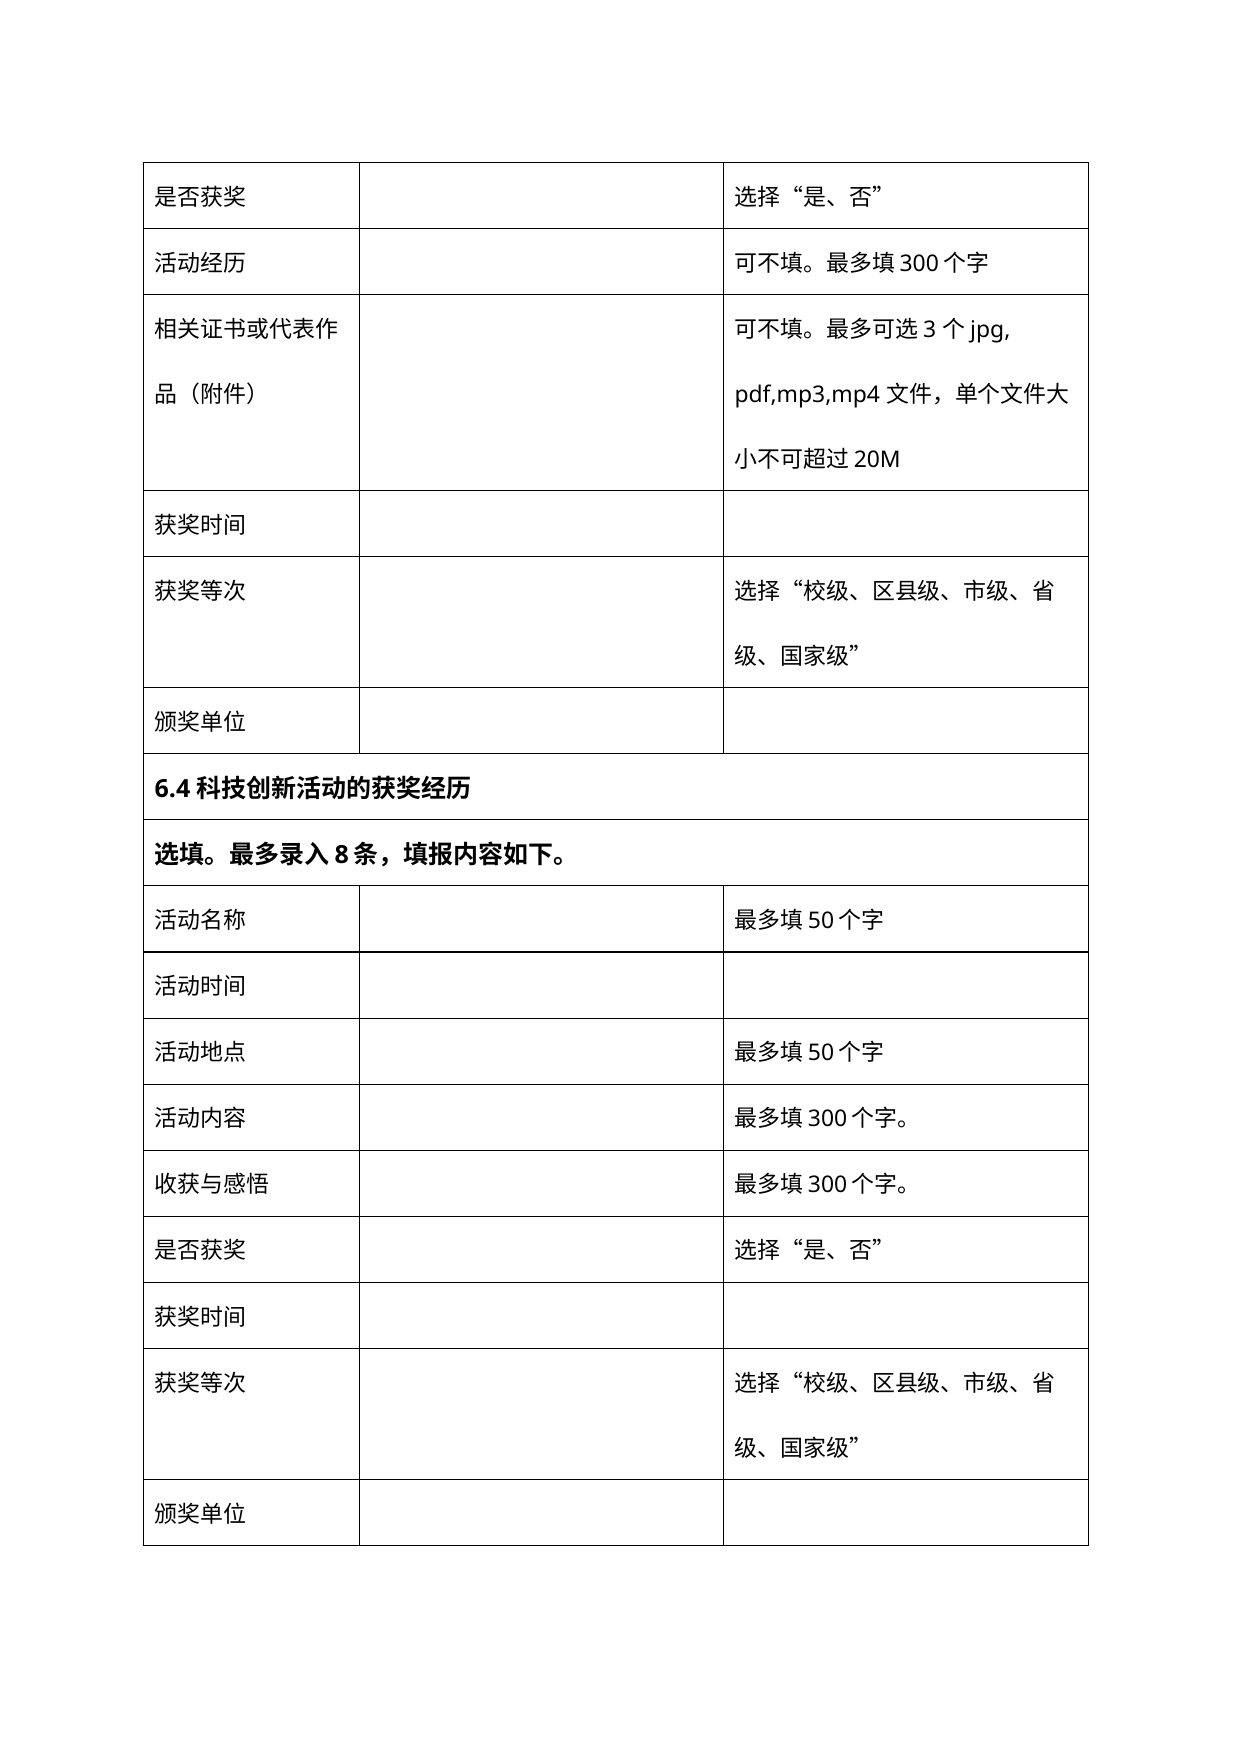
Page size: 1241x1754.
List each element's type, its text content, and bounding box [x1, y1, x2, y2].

table_cell [724, 1480, 1088, 1545]
table_cell 获奖时间 [144, 1283, 359, 1348]
table_cell 最多填50个字 [724, 1019, 1088, 1083]
table_cell 最多填300个字。 [724, 1085, 1088, 1149]
table_cell [360, 1349, 723, 1479]
table_cell [360, 1019, 723, 1083]
table_cell [360, 688, 723, 753]
table_cell 选填。最多录入8条，填报内容如下。 [144, 820, 1088, 885]
table_cell [724, 688, 1088, 753]
table_cell [360, 295, 723, 490]
table_cell 最多填50个字 [724, 886, 1088, 951]
table_cell [360, 1085, 723, 1149]
table_cell 是否获奖 [144, 1217, 359, 1282]
table_cell [360, 557, 723, 687]
table_cell [360, 1283, 723, 1348]
table_cell [360, 886, 723, 951]
table_cell [724, 1283, 1088, 1348]
table_cell [360, 163, 723, 228]
table_cell 活动时间 [144, 953, 359, 1017]
table_cell [360, 1151, 723, 1216]
table_cell 是否获奖 [144, 163, 359, 228]
table_cell [724, 953, 1088, 1017]
table_cell 获奖等次 [144, 557, 359, 687]
table_cell 选择“校级、区县级、市级、省级、国家级” [724, 1349, 1088, 1479]
table_cell 颁奖单位 [144, 688, 359, 753]
table_cell [360, 1480, 723, 1545]
table_cell 颁奖单位 [144, 1480, 359, 1545]
table_cell 相关证书或代表作品（附件） [144, 295, 359, 490]
table_cell [724, 491, 1088, 556]
table_cell [360, 1217, 723, 1282]
table_cell [360, 491, 723, 556]
table_cell 6.4 科技创新活动的获奖经历 [144, 754, 1088, 819]
table_cell 选择“校级、区县级、市级、省级、国家级” [724, 557, 1088, 687]
table_cell 选择“是、否” [724, 1217, 1088, 1282]
table_cell 获奖时间 [144, 491, 359, 556]
table_cell 活动内容 [144, 1085, 359, 1149]
table_cell 活动名称 [144, 886, 359, 951]
table_cell [360, 229, 723, 294]
table_cell 收获与感悟 [144, 1151, 359, 1216]
table_cell 活动经历 [144, 229, 359, 294]
table_cell 可不填。最多可选 3 个 jpg, pdf,mp3,mp4 文件，单个文件大小不可超过20M [724, 295, 1088, 490]
table_cell 活动地点 [144, 1019, 359, 1083]
table_cell 选择“是、否” [724, 163, 1088, 228]
table_cell [360, 953, 723, 1017]
table_cell 可不填。最多填300个字 [724, 229, 1088, 294]
table_cell 获奖等次 [144, 1349, 359, 1479]
table_cell 最多填300个字。 [724, 1151, 1088, 1216]
